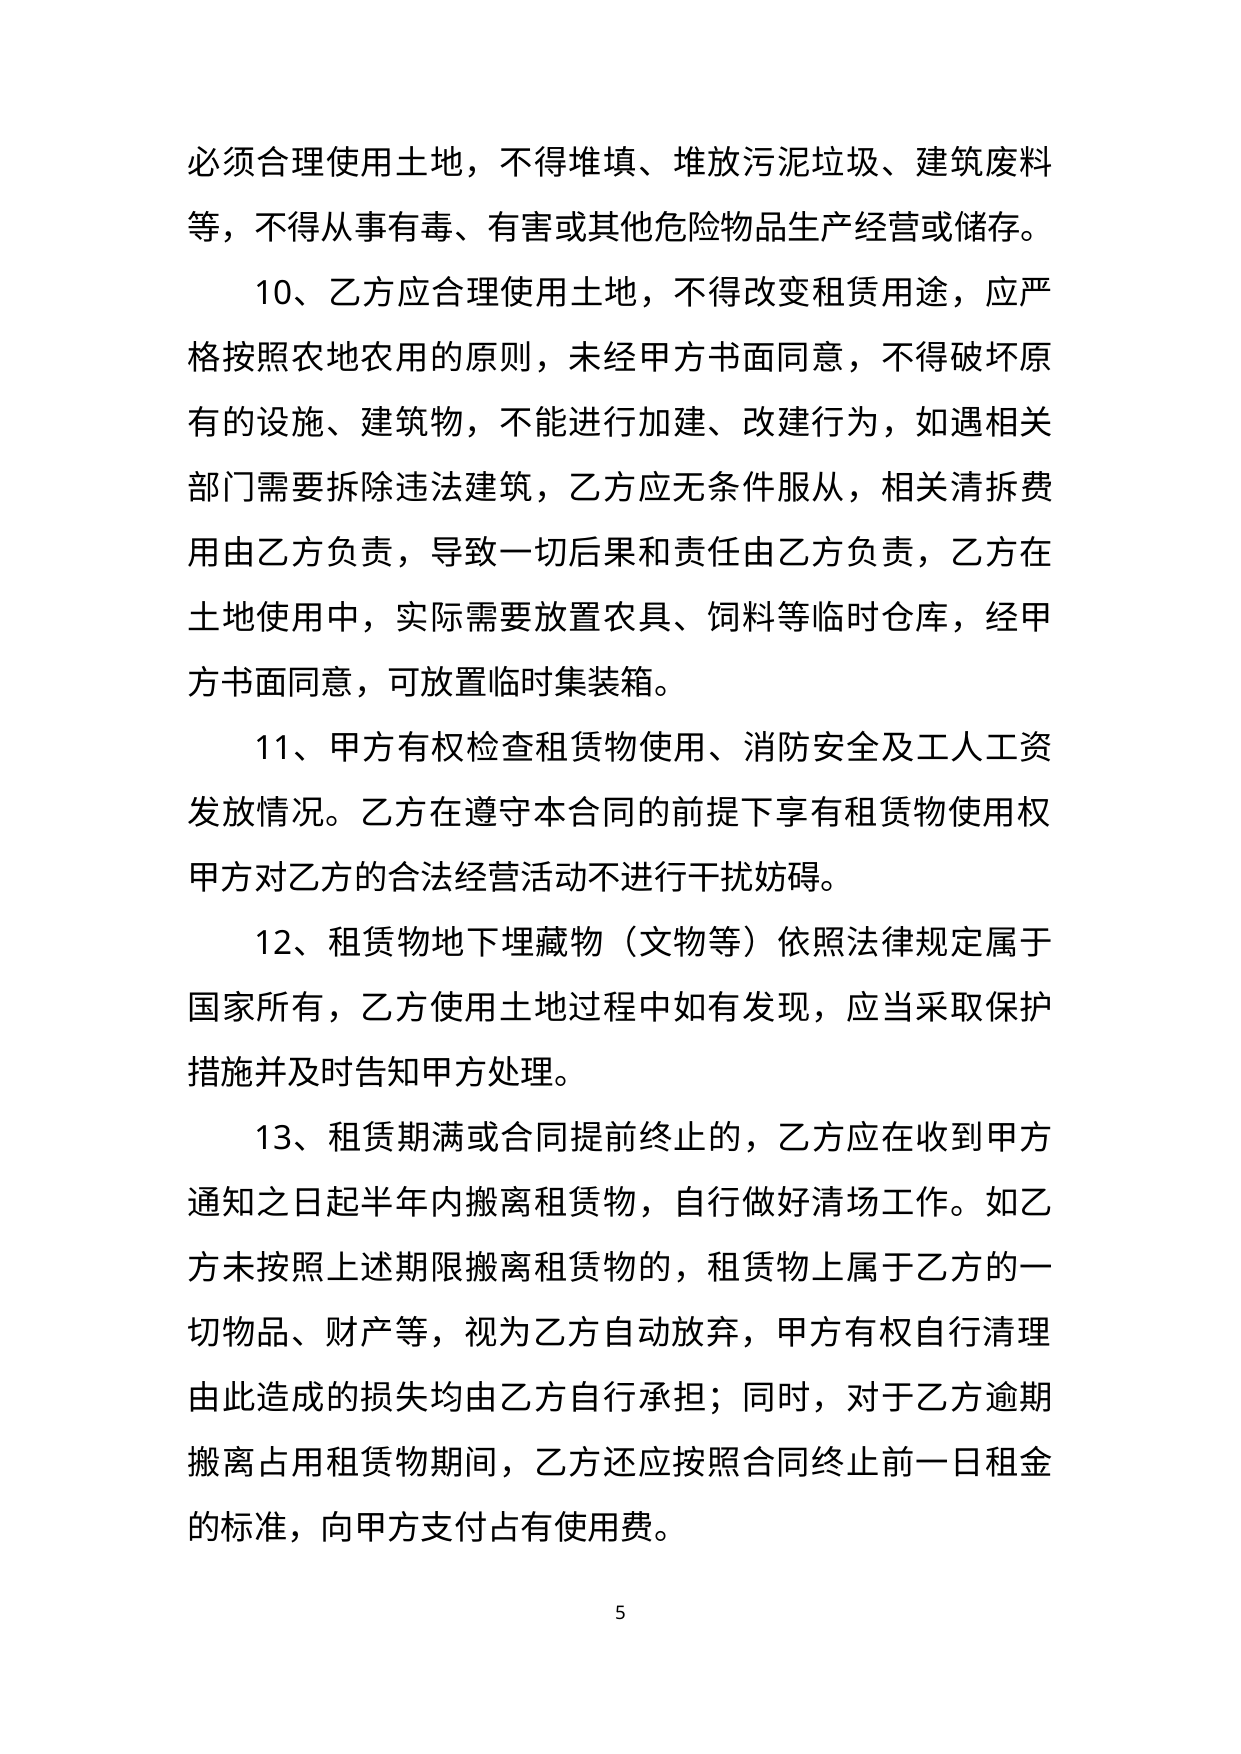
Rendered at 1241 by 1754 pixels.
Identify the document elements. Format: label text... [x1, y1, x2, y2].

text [187, 128, 1053, 258]
text 11、甲方有权检查租赁物使用、消防安全及工人工资发放情况。乙方在遵守本合同的前提下享有租赁物使用权，甲方对乙方的合法经营活动不进行干扰妨碍。 [187, 713, 1053, 908]
text 13、租赁期满或合同提前终止的，乙方应在收到甲方通知之日起半年内搬离租赁物，自行做好清场工作。如乙方未按照上述期限搬离租赁物的，租赁物上属于乙方的一切物品、财产等，视为乙方自动放弃，甲方有权自行清理，由此造成的损失均由乙方自行承担；同时，对于乙方逾期搬离占用租赁物期间，乙方还应按照合同终止前一日租金的标准，向甲方支付占有使用费。 [187, 1103, 1053, 1558]
text 10、乙方应合理使用土地，不得改变租赁用途，应严格按照农地农用的原则，未经甲方书面同意，不得破坏原有的设施、建筑物，不能进行加建、改建行为，如遇相关部门需要拆除违法建筑，乙方应无条件服从，相关清拆费用由乙方负责，导致一切后果和责任由乙方负责，乙方在土地使用中，实际需要放置农具、饲料等临时仓库，经甲方书面同意，可放置临时集装箱。 [187, 258, 1053, 713]
text 12、租赁物地下埋藏物（文物等）依照法律规定属于国家所有，乙方使用土地过程中如有发现，应当采取保护措施并及时告知甲方处理。 [187, 908, 1053, 1103]
